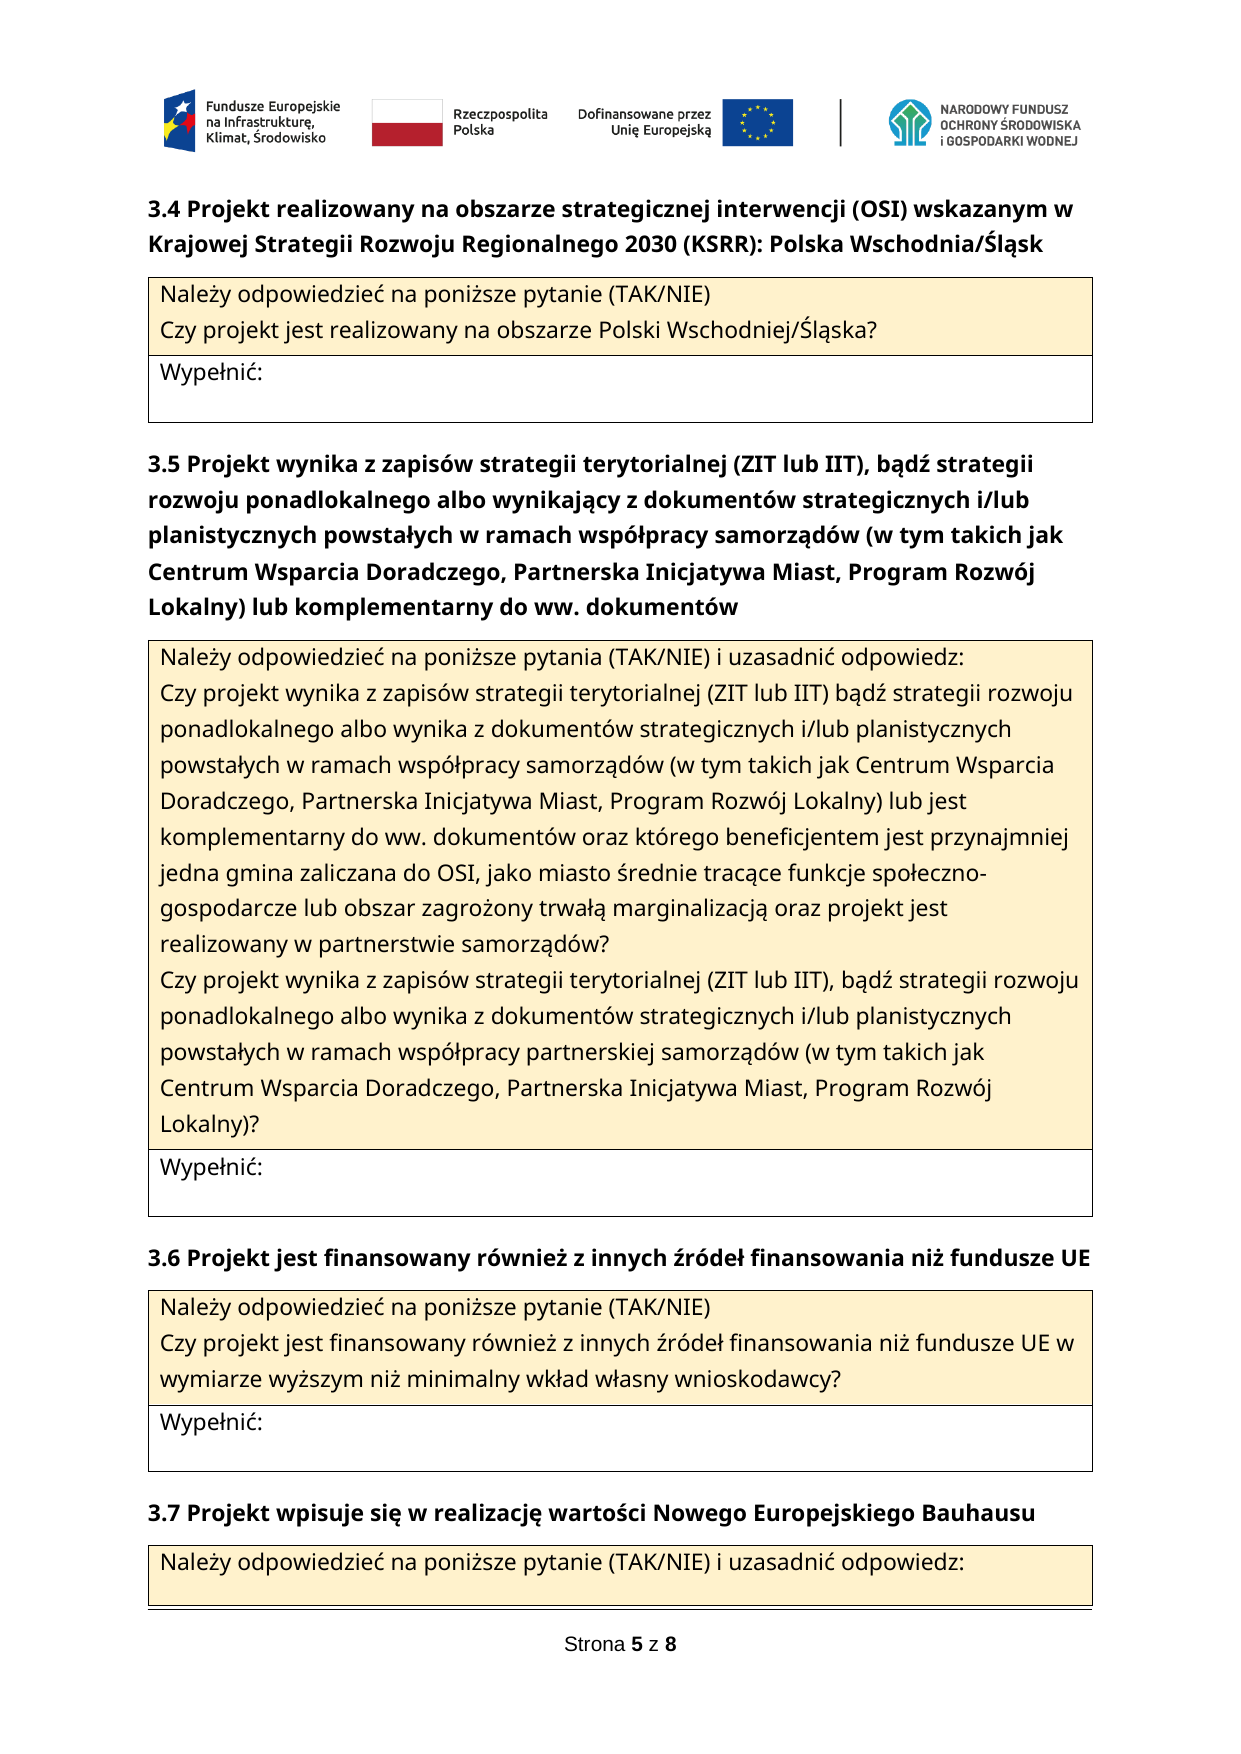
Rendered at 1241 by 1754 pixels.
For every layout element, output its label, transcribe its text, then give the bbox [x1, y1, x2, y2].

picture [147, 73, 1093, 168]
table_header Należy odpowiedzieć na poniższe pytania (TAK/NIE) i uzasadnić odpowiedz: Czy projekt wynika z zapisów strategii terytorialnej (ZIT lub IIT) bądź strategii rozwoju ponadlokalnego albo wynika z dokumentów strategicznych i/lub planistycznych powstałych w ramach współpracy samorządów (w tym takich jak Centrum Wsparcia Doradczego, Partnerska Inicjatywa Miast, Program Rozwój Lokalny) lub jest komplementarny do ww. dokumentów oraz którego beneficjentem jest przynajmniej jedna gmina zaliczana do OSI, jako miasto średnie tracące funkcje społeczno-gospodarcze lub obszar zagrożony trwałą marginalizacją oraz projekt jest realizowany w partnerstwie samorządów? Czy projekt wynika z zapisów strategii terytorialnej (ZIT lub IIT), bądź strategii rozwoju ponadlokalnego albo wynika z dokumentów strategicznych i/lub planistycznych powstałych w ramach współpracy partnerskiej samorządów (w tym takich jak Centrum Wsparcia Doradczego, Partnerska Inicjatywa Miast, Program Rozwój Lokalny)? [149, 641, 1092, 1149]
table_header Należy odpowiedzieć na poniższe pytanie (TAK/NIE) Czy projekt jest finansowany również z innych źródeł finansowania niż fundusze UE w wymiarze wyższym niż minimalny wkład własny wnioskodawcy? [149, 1291, 1092, 1404]
text 3.7 Projekt wpisuje się w realizację wartości Nowego Europejskiego Bauhausu [148, 1497, 1092, 1528]
text 3.4 Projekt realizowany na obszarze strategicznej interwencji (OSI) wskazanym w Krajowej Strategii Rozwoju Regionalnego 2030 (KSRR): Polska Wschodnia/Śląsk [148, 192, 1092, 260]
table_cell Wypełnić: [149, 1406, 1092, 1471]
text 3.6 Projekt jest finansowany również z innych źródeł finansowania niż fundusze UE [148, 1242, 1092, 1273]
table_cell Wypełnić: [149, 1150, 1092, 1216]
table_cell Wypełnić: [149, 356, 1092, 422]
text 3.5 Projekt wynika z zapisów strategii terytorialnej (ZIT lub IIT), bądź strategii rozwoju ponadlokalnego albo wynikający z dokumentów strategicznych i/lub planistycznych powstałych w ramach współpracy samorządów (w tym takich jak Centrum Wsparcia Doradczego, Partnerska Inicjatywa Miast, Program Rozwój Lokalny) lub komplementarny do ww. dokumentów [148, 448, 1092, 623]
table_header Należy odpowiedzieć na poniższe pytanie (TAK/NIE) Czy projekt jest realizowany na obszarze Polski Wschodniej/Śląska? [149, 278, 1092, 355]
